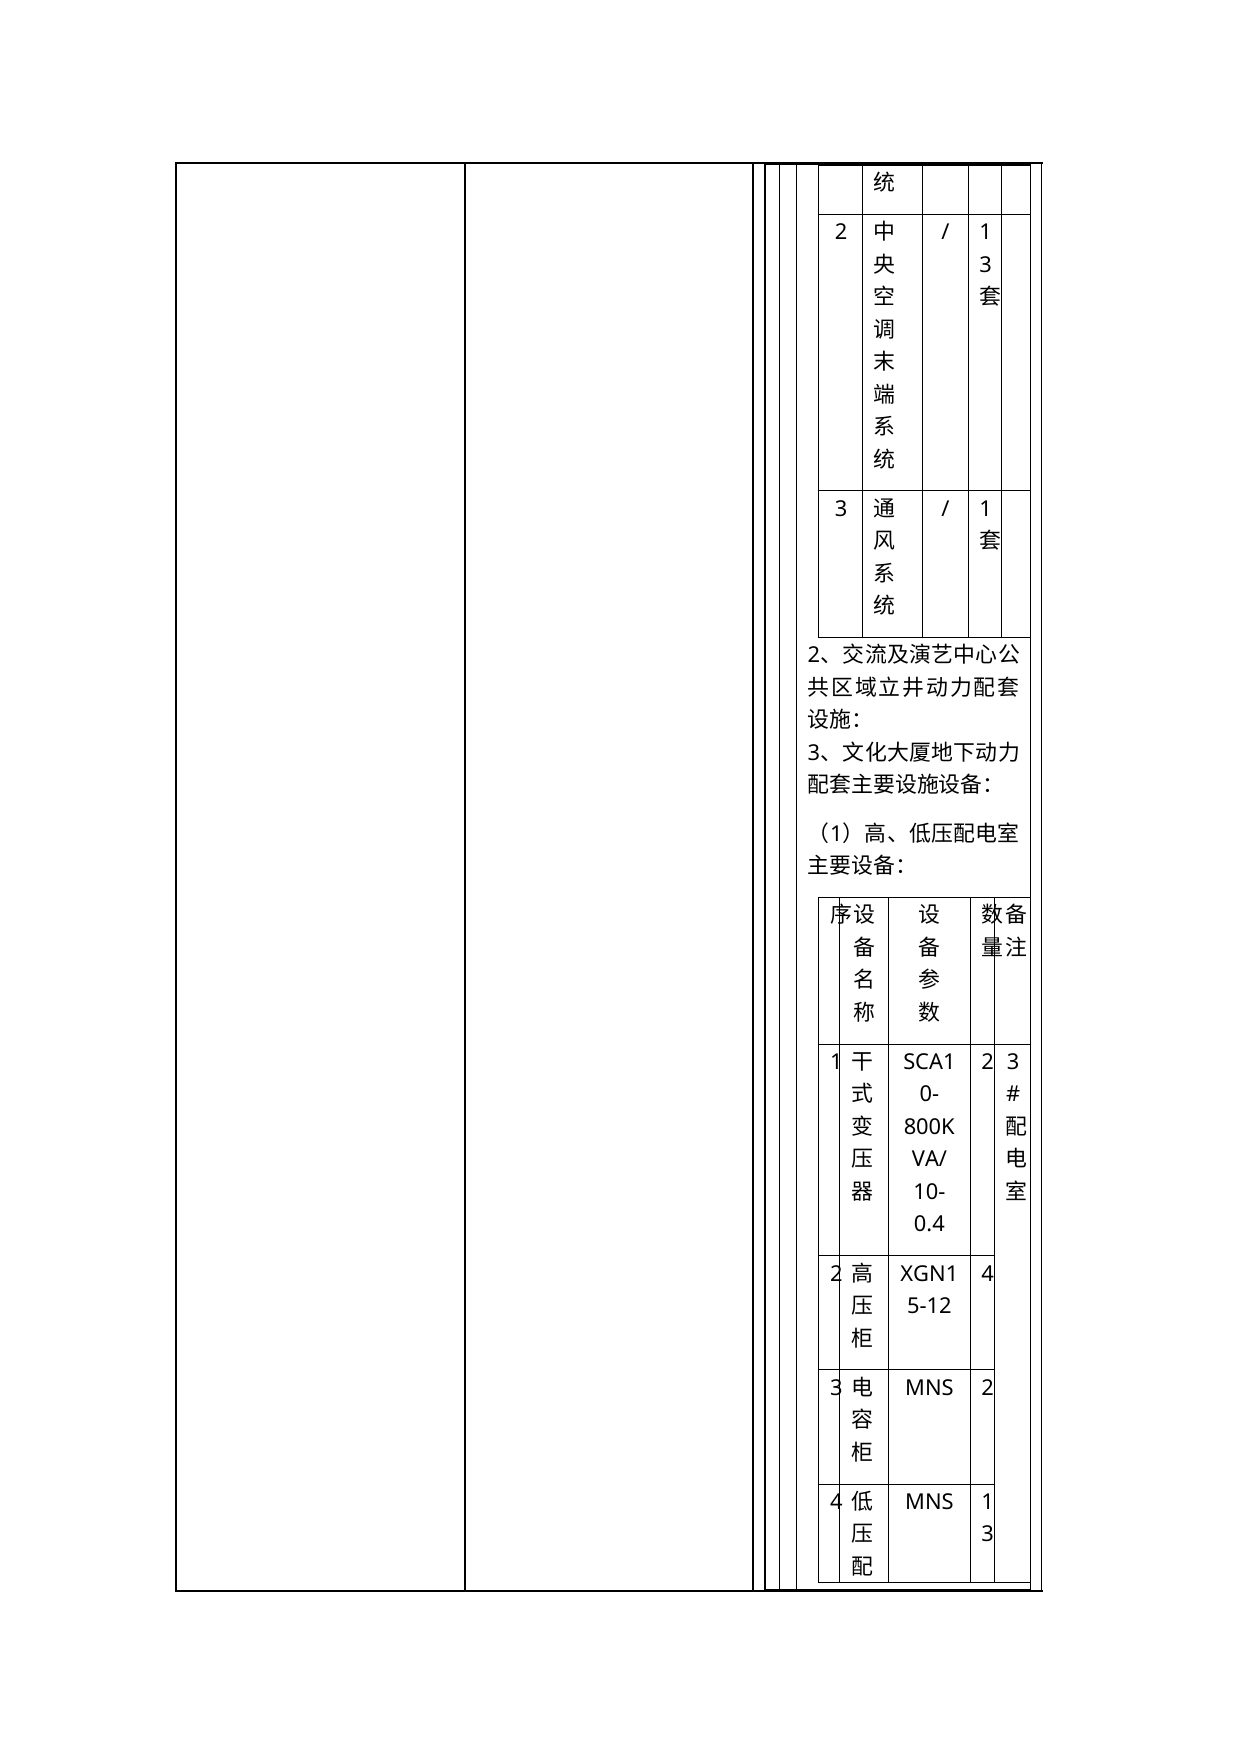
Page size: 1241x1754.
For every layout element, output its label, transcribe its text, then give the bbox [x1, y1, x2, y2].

table_cell [797, 165, 1030, 1589]
table_cell 1 [177, 164, 464, 1590]
table_cell [766, 165, 779, 1589]
table_cell [754, 164, 764, 1590]
table_cell [780, 165, 796, 1589]
table_cell [1031, 164, 1041, 1590]
table_cell [466, 164, 752, 1590]
